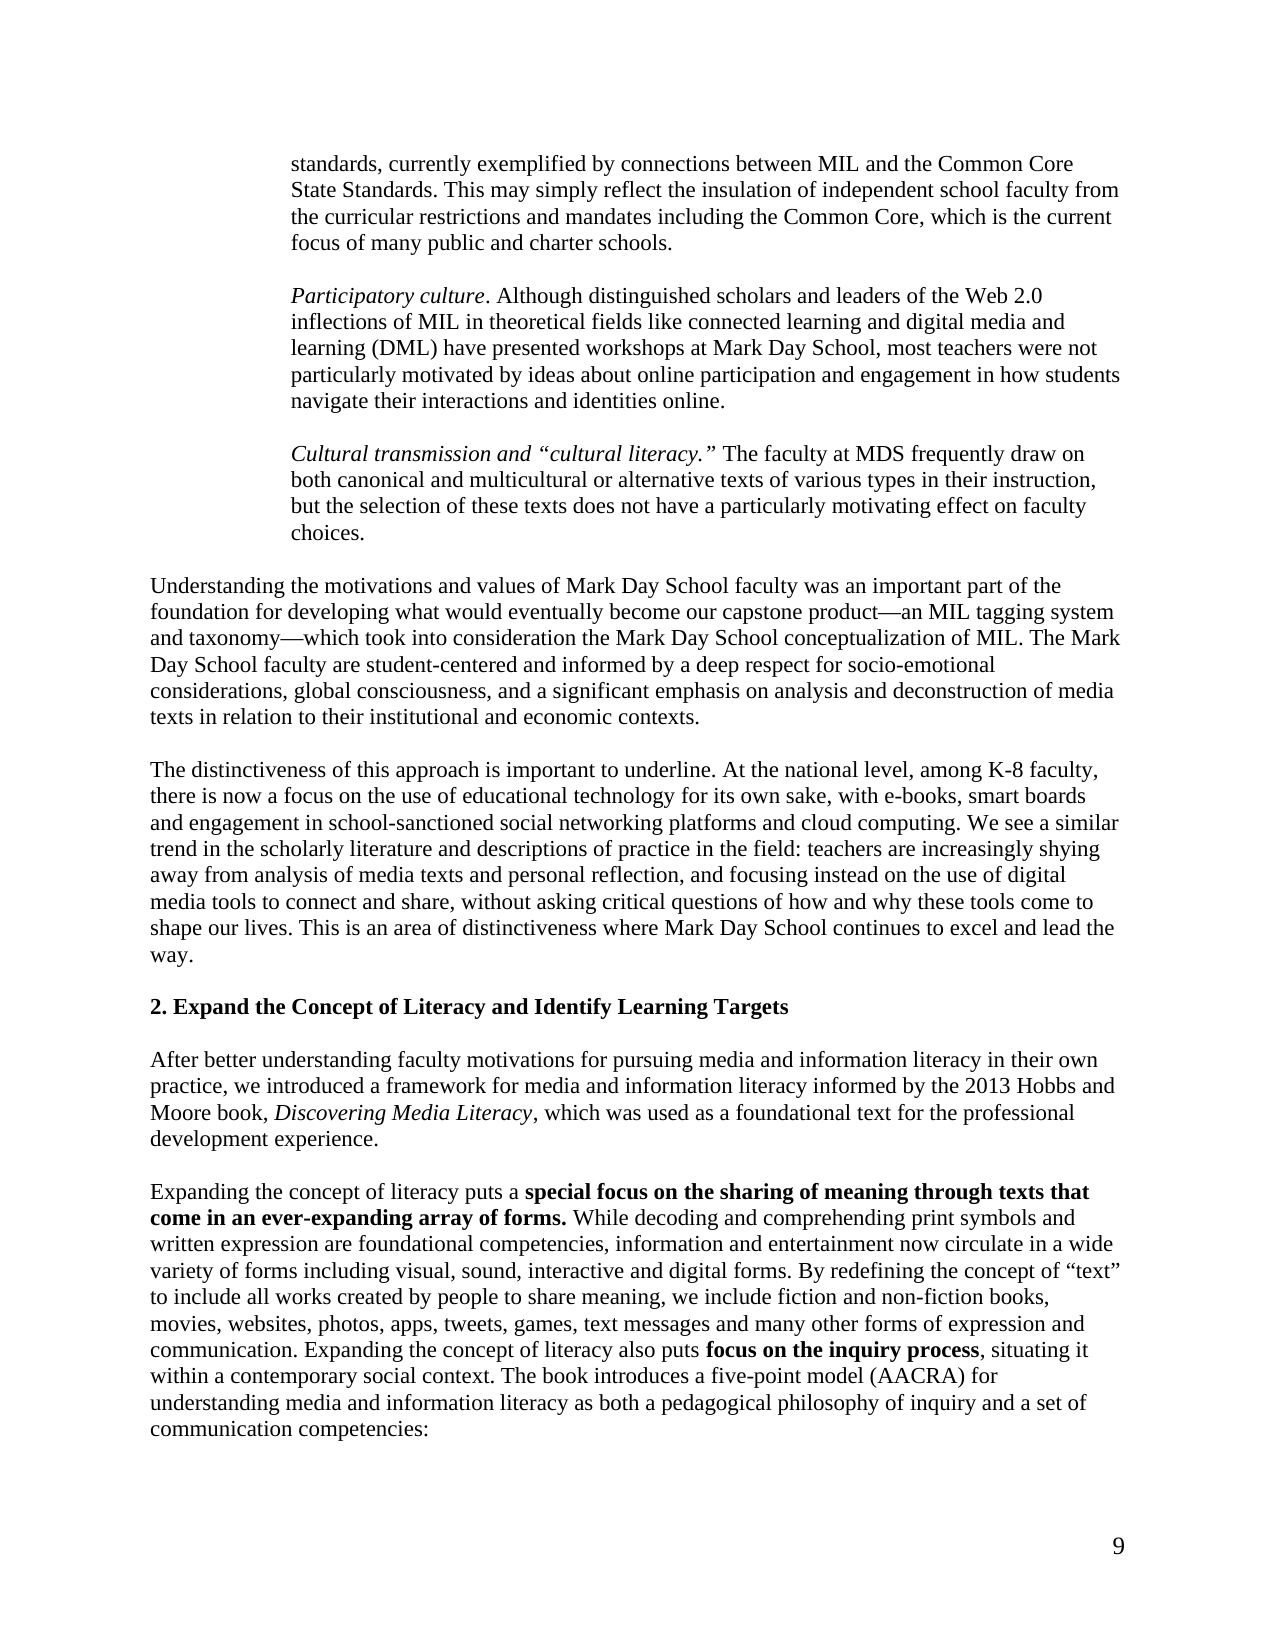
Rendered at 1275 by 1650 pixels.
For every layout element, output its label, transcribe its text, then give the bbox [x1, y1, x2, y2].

text Cultural transmission and “cultural literacy.” The faculty at MDS frequently draw on both canonical and multicultural or alternative texts of various types in their instruction, but the selection of these texts does not have a particularly motivating effect on faculty choices. [291, 440, 1125, 545]
text Expanding the concept of literacy puts a special focus on the sharing of meaning through texts that come in an ever-expanding array of forms. While decoding and comprehending print symbols and written expression are foundational competencies, information and entertainment now circulate in a wide variety of forms including visual, sound, interactive and digital forms. By redefining the concept of “text” to include all works created by people to share meaning, we include fiction and non-fiction books, movies, websites, photos, apps, tweets, games, text messages and many other forms of expression and communication. Expanding the concept of literacy also puts focus on the inquiry process, situating it within a contemporary social context. The book introduces a five-point model (AACRA) for understanding media and information literacy as both a pedagogical philosophy of inquiry and a set of communication competencies: [150, 1178, 1125, 1441]
text The distinctiveness of this approach is important to underline. At the national level, among K-8 faculty, there is now a focus on the use of educational technology for its own sake, with e-books, smart boards and engagement in school-sanctioned social networking platforms and cloud computing. We see a similar trend in the scholarly literature and descriptions of practice in the field: teachers are increasingly shying away from analysis of media texts and personal reflection, and focusing instead on the use of digital media tools to connect and share, without asking critical questions of how and why these tools come to shape our lives. This is an area of distinctiveness where Mark Day School continues to excel and lead the way. [150, 756, 1125, 967]
text 2. Expand the Concept of Literacy and Identify Learning Targets [150, 993, 1125, 1020]
text After better understanding faculty motivations for pursuing media and information literacy in their own practice, we introduced a framework for media and information literacy informed by the 2013 Hobbs and Moore book, Discovering Media Literacy, which was used as a foundational text for the professional development experience. [150, 1046, 1125, 1151]
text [291, 150, 1125, 255]
text Participatory culture. Although distinguished scholars and leaders of the Web 2.0 inflections of MIL in theoretical fields like connected learning and digital media and learning (DML) have presented workshops at Mark Day School, most teachers were not particularly motivated by ideas about online participation and engagement in how students navigate their interactions and identities online. [291, 282, 1125, 413]
text Understanding the motivations and values of Mark Day School faculty was an important part of the foundation for developing what would eventually become our capstone product—an MIL tagging system and taxonomy—which took into consideration the Mark Day School conceptualization of MIL. The Mark Day School faculty are student-centered and informed by a deep respect for socio-emotional considerations, global consciousness, and a significant emphasis on analysis and deconstruction of media texts in relation to their institutional and economic contexts. [150, 572, 1125, 730]
